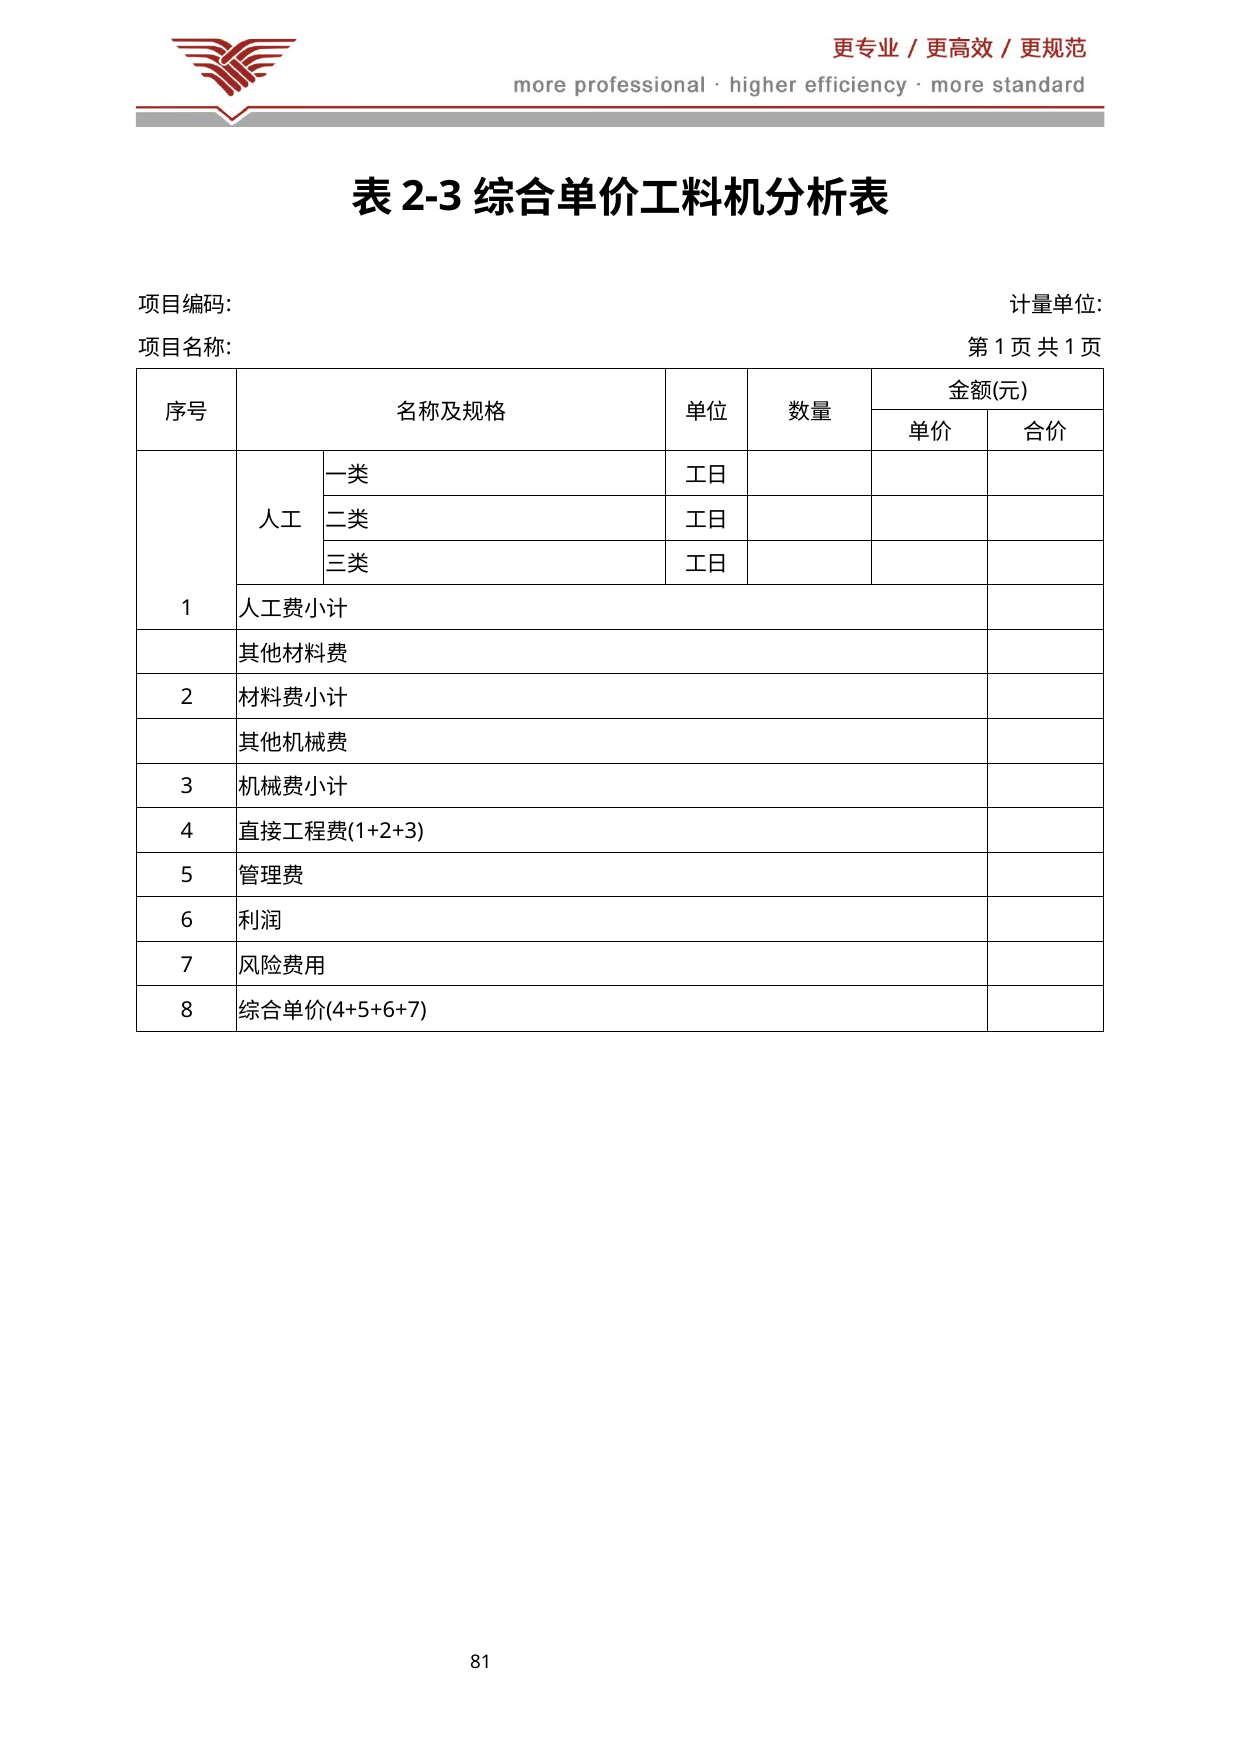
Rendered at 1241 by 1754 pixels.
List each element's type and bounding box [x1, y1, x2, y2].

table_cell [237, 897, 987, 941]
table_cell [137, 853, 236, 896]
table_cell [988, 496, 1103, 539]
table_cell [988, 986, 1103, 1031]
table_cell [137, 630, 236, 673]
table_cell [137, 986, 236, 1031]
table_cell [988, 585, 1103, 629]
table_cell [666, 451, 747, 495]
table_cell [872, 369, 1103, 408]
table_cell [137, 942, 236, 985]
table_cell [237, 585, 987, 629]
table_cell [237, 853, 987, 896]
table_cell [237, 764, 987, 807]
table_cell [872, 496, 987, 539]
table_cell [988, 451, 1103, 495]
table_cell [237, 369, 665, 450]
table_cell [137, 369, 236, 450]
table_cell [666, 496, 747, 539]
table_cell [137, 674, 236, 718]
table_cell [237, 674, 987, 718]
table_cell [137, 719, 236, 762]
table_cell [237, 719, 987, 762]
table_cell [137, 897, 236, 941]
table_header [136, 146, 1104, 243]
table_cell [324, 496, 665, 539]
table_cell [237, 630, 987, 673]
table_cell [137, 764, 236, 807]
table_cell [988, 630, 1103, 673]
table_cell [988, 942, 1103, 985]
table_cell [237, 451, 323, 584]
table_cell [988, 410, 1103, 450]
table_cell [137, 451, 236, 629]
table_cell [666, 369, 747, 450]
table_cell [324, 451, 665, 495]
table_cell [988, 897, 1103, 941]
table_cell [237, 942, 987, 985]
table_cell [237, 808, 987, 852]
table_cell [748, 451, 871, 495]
picture [135, 14, 1105, 127]
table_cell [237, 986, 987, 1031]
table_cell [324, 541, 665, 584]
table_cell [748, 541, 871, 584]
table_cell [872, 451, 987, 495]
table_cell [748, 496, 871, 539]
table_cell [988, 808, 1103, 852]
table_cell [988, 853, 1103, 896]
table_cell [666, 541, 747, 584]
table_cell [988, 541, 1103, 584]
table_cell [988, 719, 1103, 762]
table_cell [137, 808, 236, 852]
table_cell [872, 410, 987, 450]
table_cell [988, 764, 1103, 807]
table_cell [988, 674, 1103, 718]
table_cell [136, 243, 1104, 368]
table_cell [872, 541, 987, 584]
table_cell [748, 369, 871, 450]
